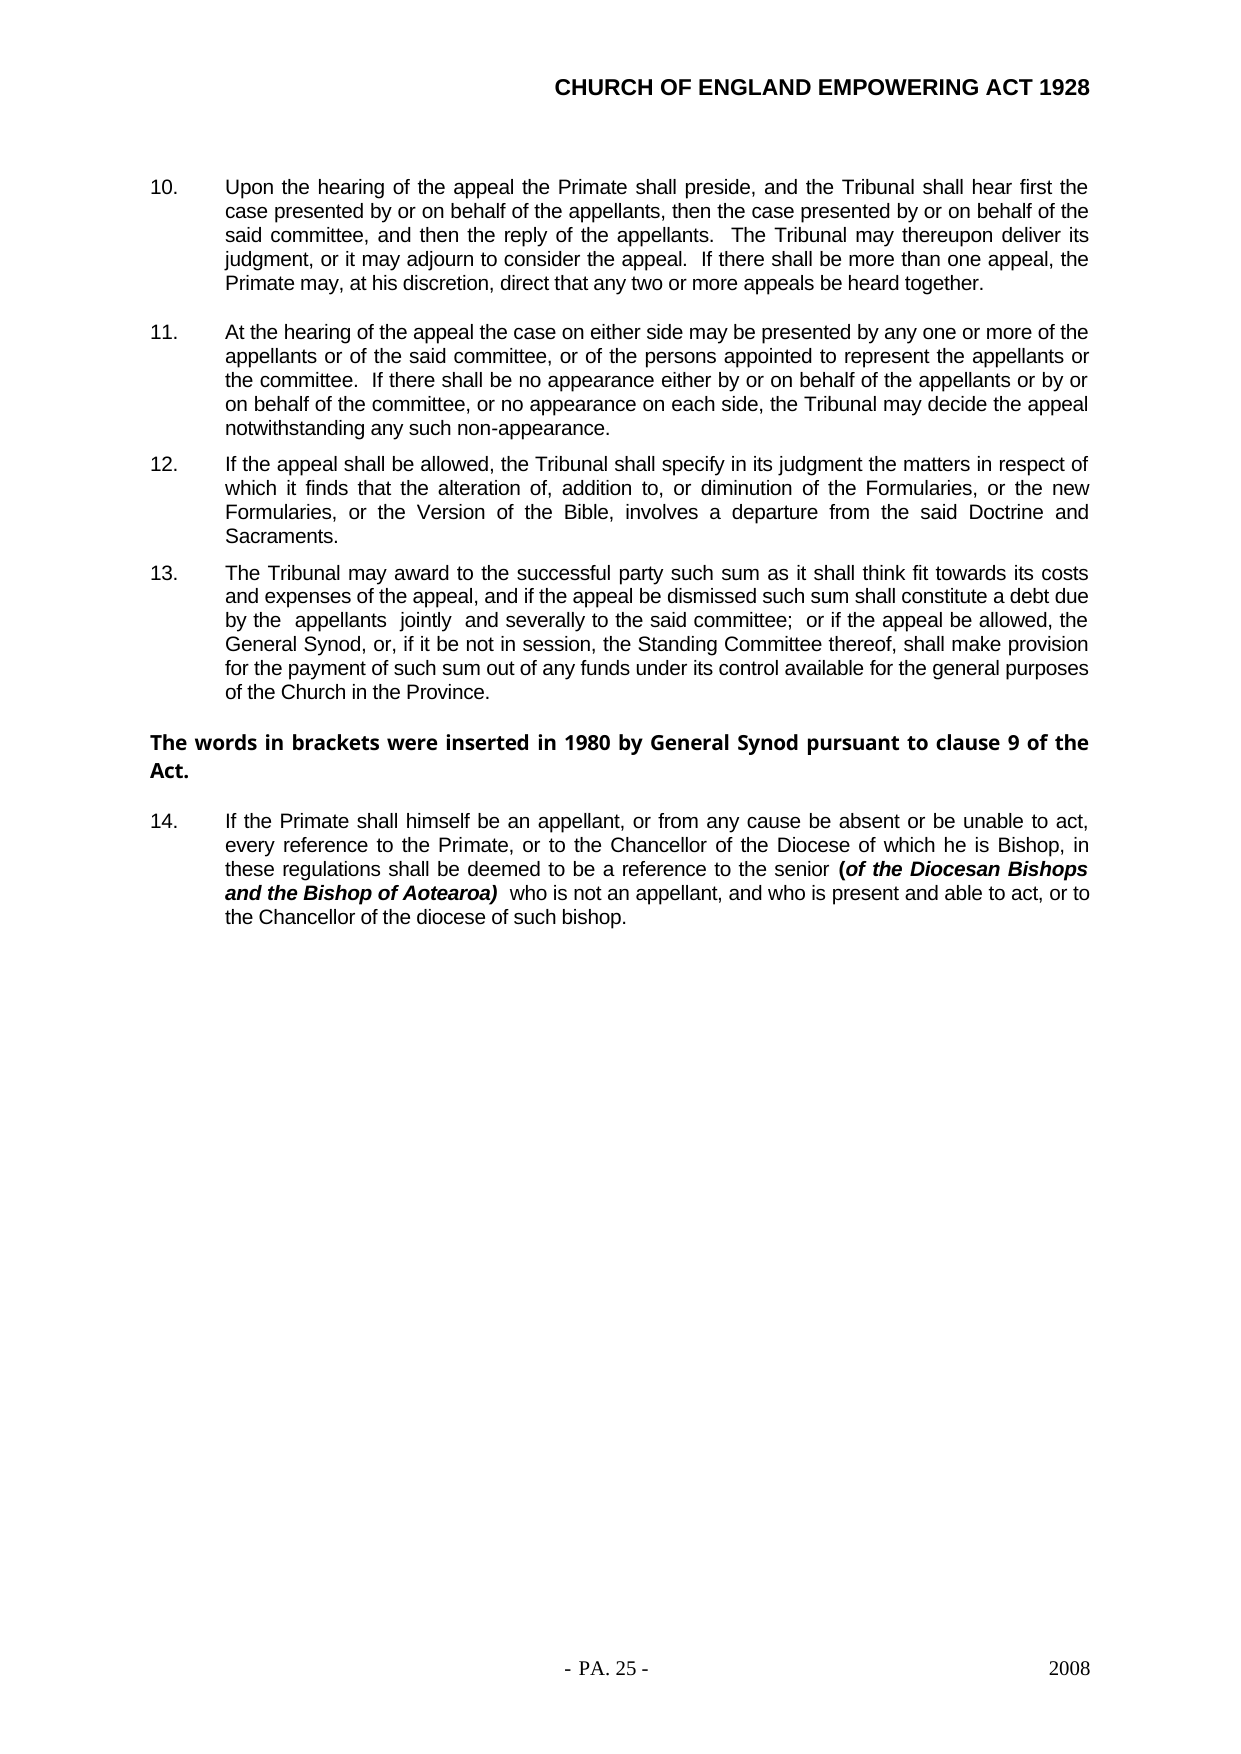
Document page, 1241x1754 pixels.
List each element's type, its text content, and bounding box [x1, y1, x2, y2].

text 10. Upon the hearing of the appeal the Primate shall preside, and the Tribunal shall hear first the case presented by or on behalf of the appellants, then the case presented by or on behalf of the said committee, and then the reply of the appellants. The Tribunal may thereupon deliver its judgment, or it may adjourn to consider the appeal. If there shall be more than one appeal, the Primate may, at his discretion, direct that any two or more appeals be heard together. [150, 175, 1090, 295]
text 12. If the appeal shall be allowed, the Tribunal shall specify in its judgment the matters in respect of which it finds that the alteration of, addition to, or diminution of the Formularies, or the new Formularies, or the Version of the Bible, involves a departure from the said Doctrine and Sacraments. [150, 452, 1090, 548]
text 14. If the Primate shall himself be an appellant, or from any cause be absent or be unable to act, every reference to the Primate, or to the Chancellor of the Diocese of which he is Bishop, in these regulations shall be deemed to be a reference to the senior (of the Diocesan Bishops and the Bishop of Aotearoa) who is not an appellant, and who is present and able to act, or to the Chancellor of the diocese of such bishop. [150, 809, 1090, 929]
text 11. At the hearing of the appeal the case on either side may be presented by any one or more of the appellants or of the said committee, or of the persons appointed to represent the appellants or the committee. If there shall be no appearance either by or on behalf of the appellants or by or on behalf of the committee, or no appearance on each side, the Tribunal may decide the appeal notwithstanding any such non-appearance. [150, 320, 1090, 439]
text The words in brackets were inserted in 1980 by General Synod pursuant to clause 9 of the Act. [150, 728, 1090, 785]
text 13. The Tribunal may award to the successful party such sum as it shall think fit towards its costs and expenses of the appeal, and if the appeal be dismissed such sum shall constitute a debt due by the appellants jointly and severally to the said committee; or if the appeal be allowed, the General Synod, or, if it be not in session, the Standing Committee thereof, shall make provision for the payment of such sum out of any funds under its control available for the general purposes of the Church in the Province. [150, 560, 1090, 704]
